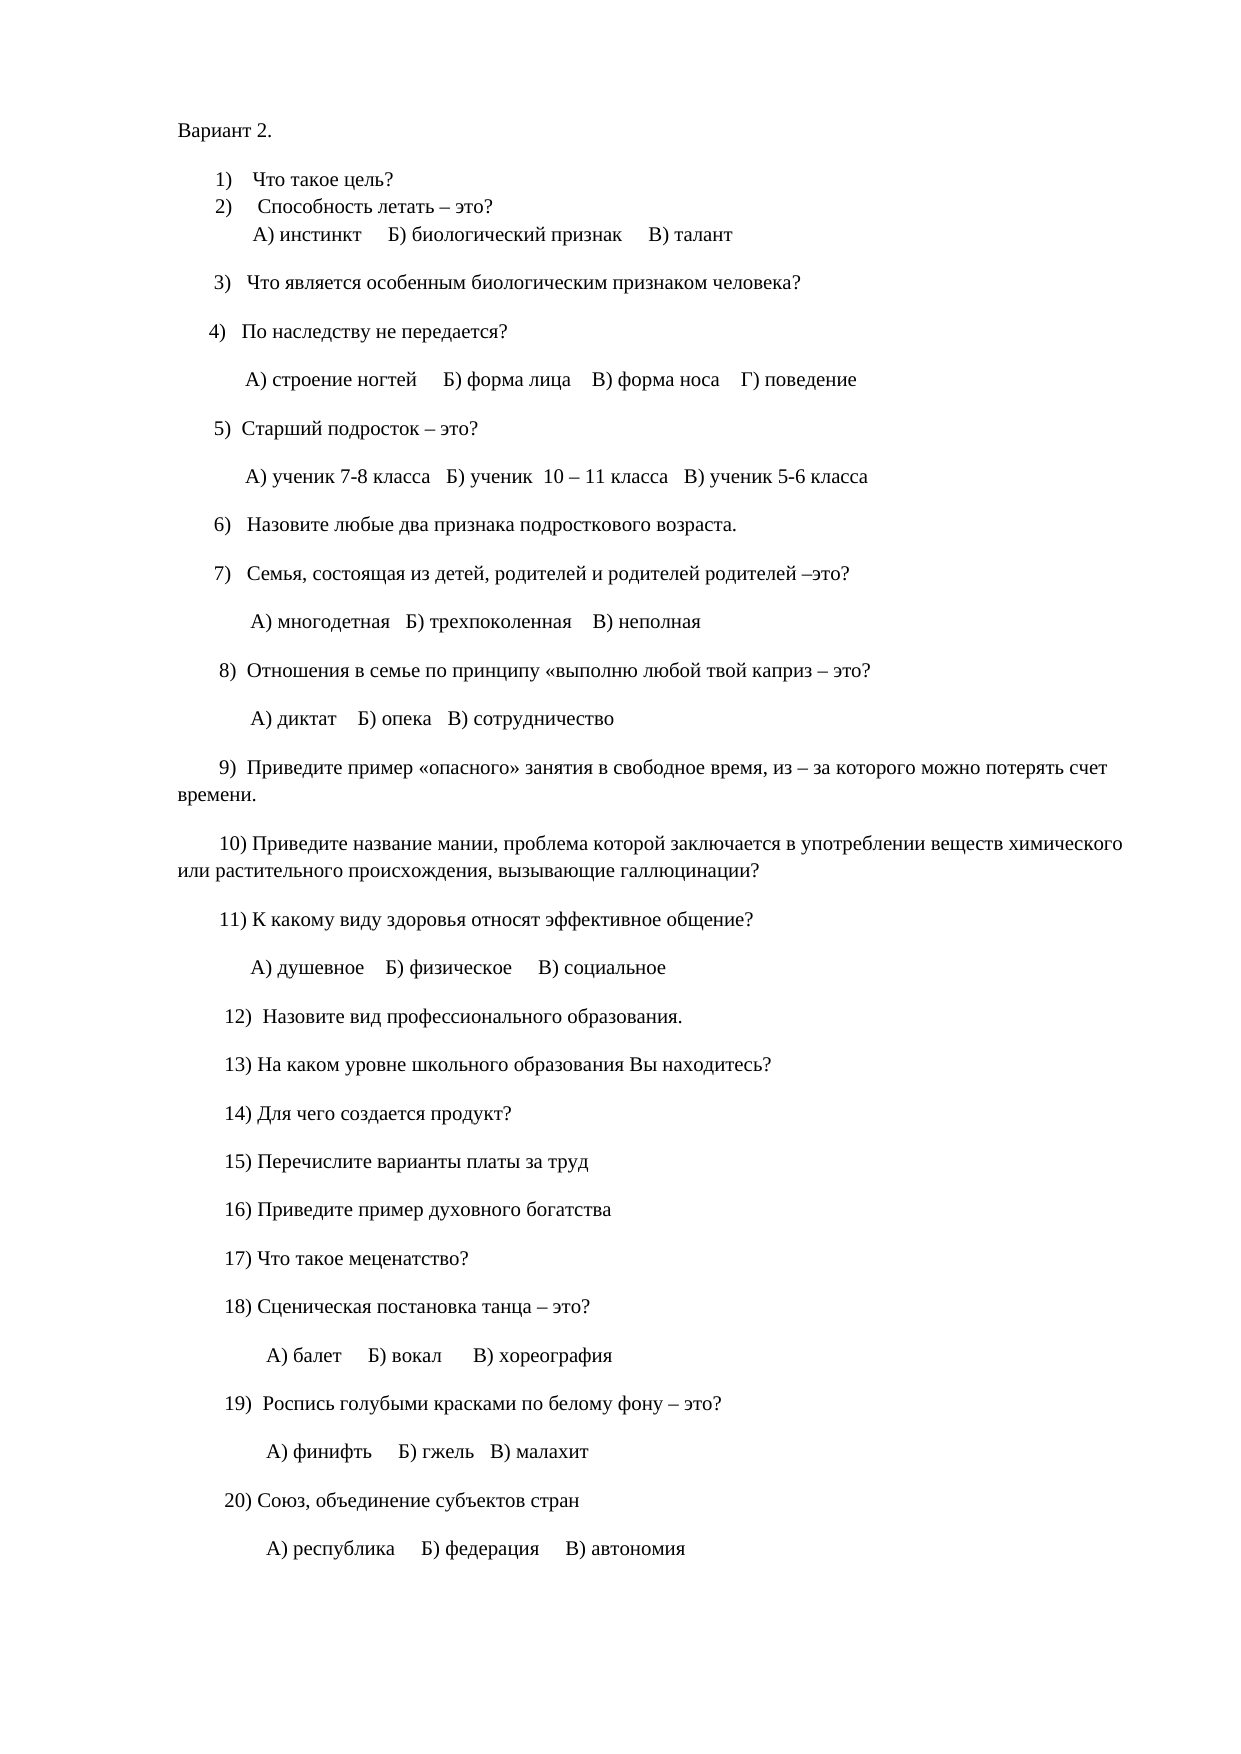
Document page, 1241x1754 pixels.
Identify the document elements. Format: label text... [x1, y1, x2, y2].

text А) строение ногтей Б) форма лица В) форма носа Г) поведение [177, 367, 1152, 391]
text А) диктат Б) опека В) сотрудничество [177, 706, 1152, 730]
text 20) Союз, объединение субъектов стран [177, 1488, 1152, 1512]
text 10) Приведите название мании, проблема которой заключается в употреблении веществ химического или растительного происхождения, вызывающие галлюцинации? [177, 831, 1152, 882]
text 12) Назовите вид профессионального образования. [177, 1003, 1152, 1028]
text 9) Приведите пример «опасного» занятия в свободное время, из – за которого можно потерять счет времени. [177, 754, 1152, 806]
text А) республика Б) федерация В) автономия [177, 1536, 1152, 1560]
text 17) Что такое меценатство? [177, 1246, 1152, 1270]
text 18) Сценическая постановка танца – это? [177, 1294, 1152, 1318]
text 7) Семья, состоящая из детей, родителей и родителей родителей –это? [177, 561, 1152, 585]
text 14) Для чего создается продукт? [177, 1100, 1152, 1124]
list А) инстинкт Б) биологический признак В) талант [252, 222, 1152, 246]
text 11) К какому виду здоровья относят эффективное общение? [177, 907, 1152, 931]
list Способность летать – это? [215, 194, 1152, 218]
text 3) Что является особенным биологическим признаком человека? [177, 270, 1152, 294]
text 5) Старший подросток – это? [177, 416, 1152, 439]
text А) многодетная Б) трехпоколенная В) неполная [177, 609, 1152, 633]
text 15) Перечислите варианты платы за труд [177, 1149, 1152, 1173]
text 16) Приведите пример духовного богатства [177, 1197, 1152, 1221]
text 8) Отношения в семье по принципу «выполню любой твой каприз – это? [177, 658, 1152, 682]
text 4) По наследству не передается? [177, 319, 1152, 343]
list Что такое цель? [215, 167, 1152, 191]
text 19) Роспись голубыми красками по белому фону – это? [177, 1391, 1152, 1415]
text А) балет Б) вокал В) хореография [177, 1343, 1152, 1367]
text Вариант 2. [177, 118, 1152, 142]
text А) душевное Б) физическое В) социальное [177, 955, 1152, 979]
text А) финифть Б) гжель В) малахит [177, 1439, 1152, 1463]
text А) ученик 7-8 класса Б) ученик 10 – 11 класса В) ученик 5-6 класса [177, 464, 1152, 488]
text 6) Назовите любые два признака подросткового возраста. [177, 512, 1152, 536]
text 13) На каком уровне школьного образования Вы находитесь? [177, 1052, 1152, 1076]
